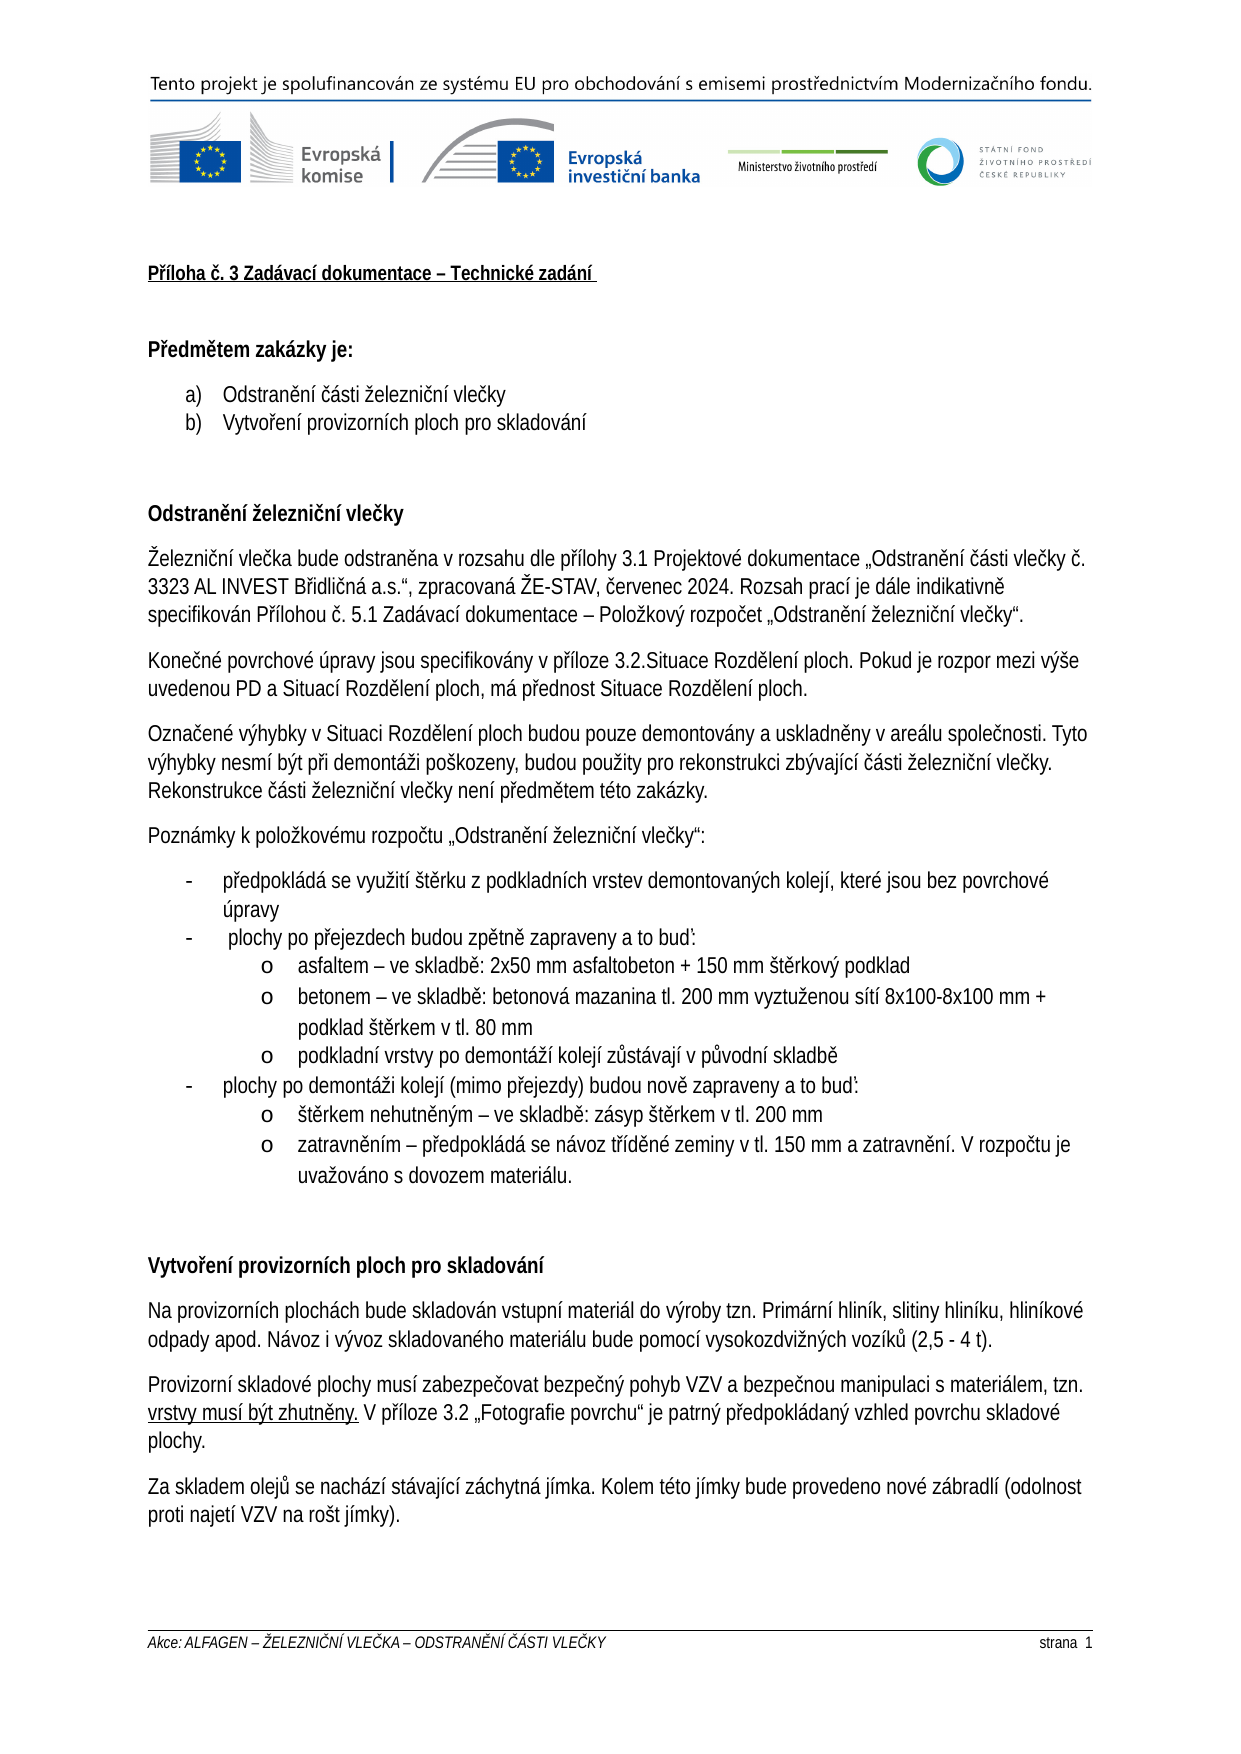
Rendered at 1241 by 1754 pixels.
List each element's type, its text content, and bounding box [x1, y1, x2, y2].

text Předmětem zakázky je: [148, 336, 1093, 362]
text Označené výhybky v Situaci Rozdělení ploch budou pouze demontovány a uskladněny v areálu společnosti. Tyto výhybky nesmí být při demontáži poškozeny, budou použity pro rekonstrukci zbývající části železniční vlečky. Rekonstrukce části železniční vlečky není předmětem této zakázky. [148, 720, 1093, 803]
list předpokládá se využití štěrku z podkladních vrstev demontovaných kolejí, které jsou bez povrchové úpravy [185, 867, 1093, 922]
list betonem – ve skladbě: betonová mazanina tl. 200 mm vyztuženou sítí 8x100-8x100 mm + podklad štěrkem v tl. 80 mm [260, 983, 1093, 1040]
text Poznámky k položkovému rozpočtu „Odstranění železniční vlečky“: [148, 822, 1093, 848]
list plochy po přejezdech budou zpětně zapraveny a to buď: [185, 924, 1093, 950]
list štěrkem nehutněným – ve skladbě: zásyp štěrkem v tl. 200 mm [260, 1101, 1093, 1129]
subtitle Příloha č. 3 Zadávací dokumentace – Technické zadání [148, 260, 1093, 284]
list podkladní vrstvy po demontáží kolejí zůstávají v původní skladbě [260, 1042, 1093, 1070]
text Železniční vlečka bude odstraněna v rozsahu dle přílohy 3.1 Projektové dokumentace „Odstranění části vlečky č. 3323 AL INVEST Břidličná a.s.“, zpracovaná ŽE-STAV, červenec 2024. Rozsah prací je dále indikativně specifikován Přílohou č. 5.1 Zadávací dokumentace – Položkový rozpočet „Odstranění železniční vlečky“. [148, 544, 1093, 628]
text Provizorní skladové plochy musí zabezpečovat bezpečný pohyb VZV a bezpečnou manipulaci s materiálem, tzn. vrstvy musí být zhutněny. V příloze 3.2 „Fotografie povrchu“ je patrný předpokládaný vzhled povrchu skladové plochy. [148, 1371, 1093, 1454]
text Na provizorních plochách bude skladován vstupní materiál do výroby tzn. Primární hliník, slitiny hliníku, hliníkové odpady apod. Návoz i vývoz skladovaného materiálu bude pomocí vysokozdvižných vozíků (2,5 - 4 t). [148, 1297, 1093, 1352]
text Vytvoření provizorních ploch pro skladování [148, 1252, 1093, 1278]
list plochy po demontáži kolejí (mimo přejezdy) budou nově zapraveny a to buď: [185, 1072, 1093, 1099]
list Odstranění části železniční vlečky [185, 381, 1093, 407]
text Odstranění železniční vlečky [148, 499, 1093, 526]
picture [147, 73, 1093, 187]
text Za skladem olejů se nachází stávající záchytná jímka. Kolem této jímky bude provedeno nové zábradlí (odolnost proti najetí VZV na rošt jímky). [148, 1473, 1093, 1527]
list Vytvoření provizorních ploch pro skladování [185, 409, 1093, 436]
list zatravněním – předpokládá se návoz tříděné zeminy v tl. 150 mm a zatravnění. V rozpočtu je uvažováno s dovozem materiálu. [260, 1131, 1093, 1188]
text Konečné povrchové úpravy jsou specifikovány v příloze 3.2.Situace Rozdělení ploch. Pokud je rozpor mezi výše uvedenou PD a Situací Rozdělení ploch, má přednost Situace Rozdělení ploch. [148, 647, 1093, 701]
list asfaltem – ve skladbě: 2x50 mm asfaltobeton + 150 mm štěrkový podklad [260, 952, 1093, 981]
